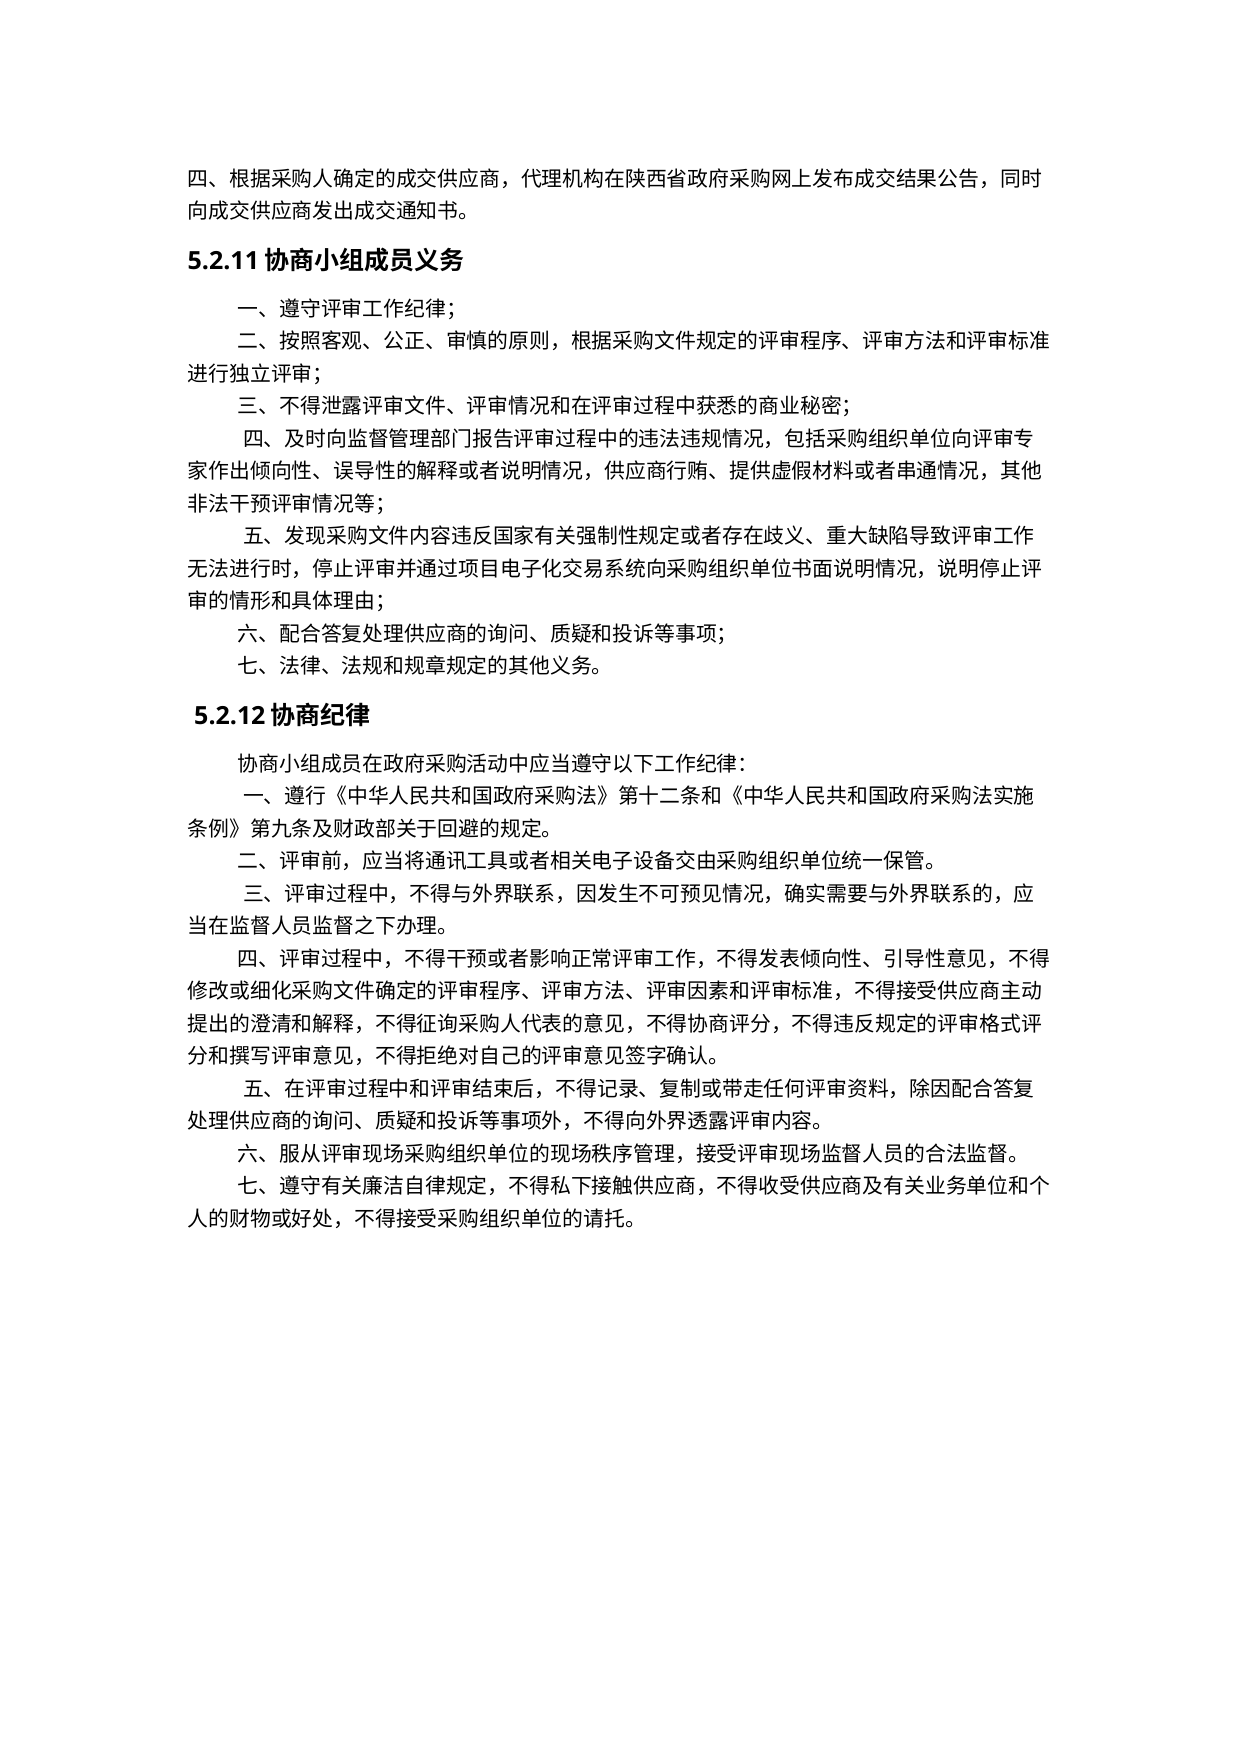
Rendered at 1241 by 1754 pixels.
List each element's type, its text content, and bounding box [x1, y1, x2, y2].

text 七、法律、法规和规章规定的其他义务。 [187, 649, 1053, 682]
text 5.2.11协商小组成员义务 [187, 227, 1053, 292]
text 七、遵守有关廉洁自律规定，不得私下接触供应商，不得收受供应商及有关业务单位和个人的财物或好处，不得接受采购组织单位的请托。 [187, 1169, 1053, 1234]
text 二、按照客观、公正、审慎的原则，根据采购文件规定的评审程序、评审方法和评审标准进行独立评审； [187, 324, 1053, 389]
text 四、及时向监督管理部门报告评审过程中的违法违规情况，包括采购组织单位向评审专家作出倾向性、误导性的解释或者说明情况，供应商行贿、提供虚假材料或者串通情况，其他非法干预评审情况等； [187, 422, 1053, 519]
text 六、服从评审现场采购组织单位的现场秩序管理，接受评审现场监督人员的合法监督。 [187, 1137, 1053, 1169]
text 一、遵守评审工作纪律； [187, 292, 1053, 324]
text 一、遵行《中华人民共和国政府采购法》第十二条和《中华人民共和国政府采购法实施条例》第九条及财政部关于回避的规定。 [187, 779, 1053, 844]
text 5.2.12协商纪律 [187, 682, 1053, 747]
text 三、不得泄露评审文件、评审情况和在评审过程中获悉的商业秘密； [187, 389, 1053, 422]
text 六、配合答复处理供应商的询问、质疑和投诉等事项； [187, 617, 1053, 649]
text 二、评审前，应当将通讯工具或者相关电子设备交由采购组织单位统一保管。 [187, 844, 1053, 877]
text 五、发现采购文件内容违反国家有关强制性规定或者存在歧义、重大缺陷导致评审工作无法进行时，停止评审并通过项目电子化交易系统向采购组织单位书面说明情况，说明停止评审的情形和具体理由； [187, 519, 1053, 617]
text 四、根据采购人确定的成交供应商，代理机构在陕西省政府采购网上发布成交结果公告，同时向成交供应商发出成交通知书。 [187, 162, 1053, 227]
text 五、在评审过程中和评审结束后，不得记录、复制或带走任何评审资料，除因配合答复处理供应商的询问、质疑和投诉等事项外，不得向外界透露评审内容。 [187, 1072, 1053, 1137]
text 协商小组成员在政府采购活动中应当遵守以下工作纪律： [187, 747, 1053, 779]
text 四、评审过程中，不得干预或者影响正常评审工作，不得发表倾向性、引导性意见，不得修改或细化采购文件确定的评审程序、评审方法、评审因素和评审标准，不得接受供应商主动提出的澄清和解释，不得征询采购人代表的意见，不得协商评分，不得违反规定的评审格式评分和撰写评审意见，不得拒绝对自己的评审意见签字确认。 [187, 942, 1053, 1072]
text 三、评审过程中，不得与外界联系，因发生不可预见情况，确实需要与外界联系的，应当在监督人员监督之下办理。 [187, 877, 1053, 942]
